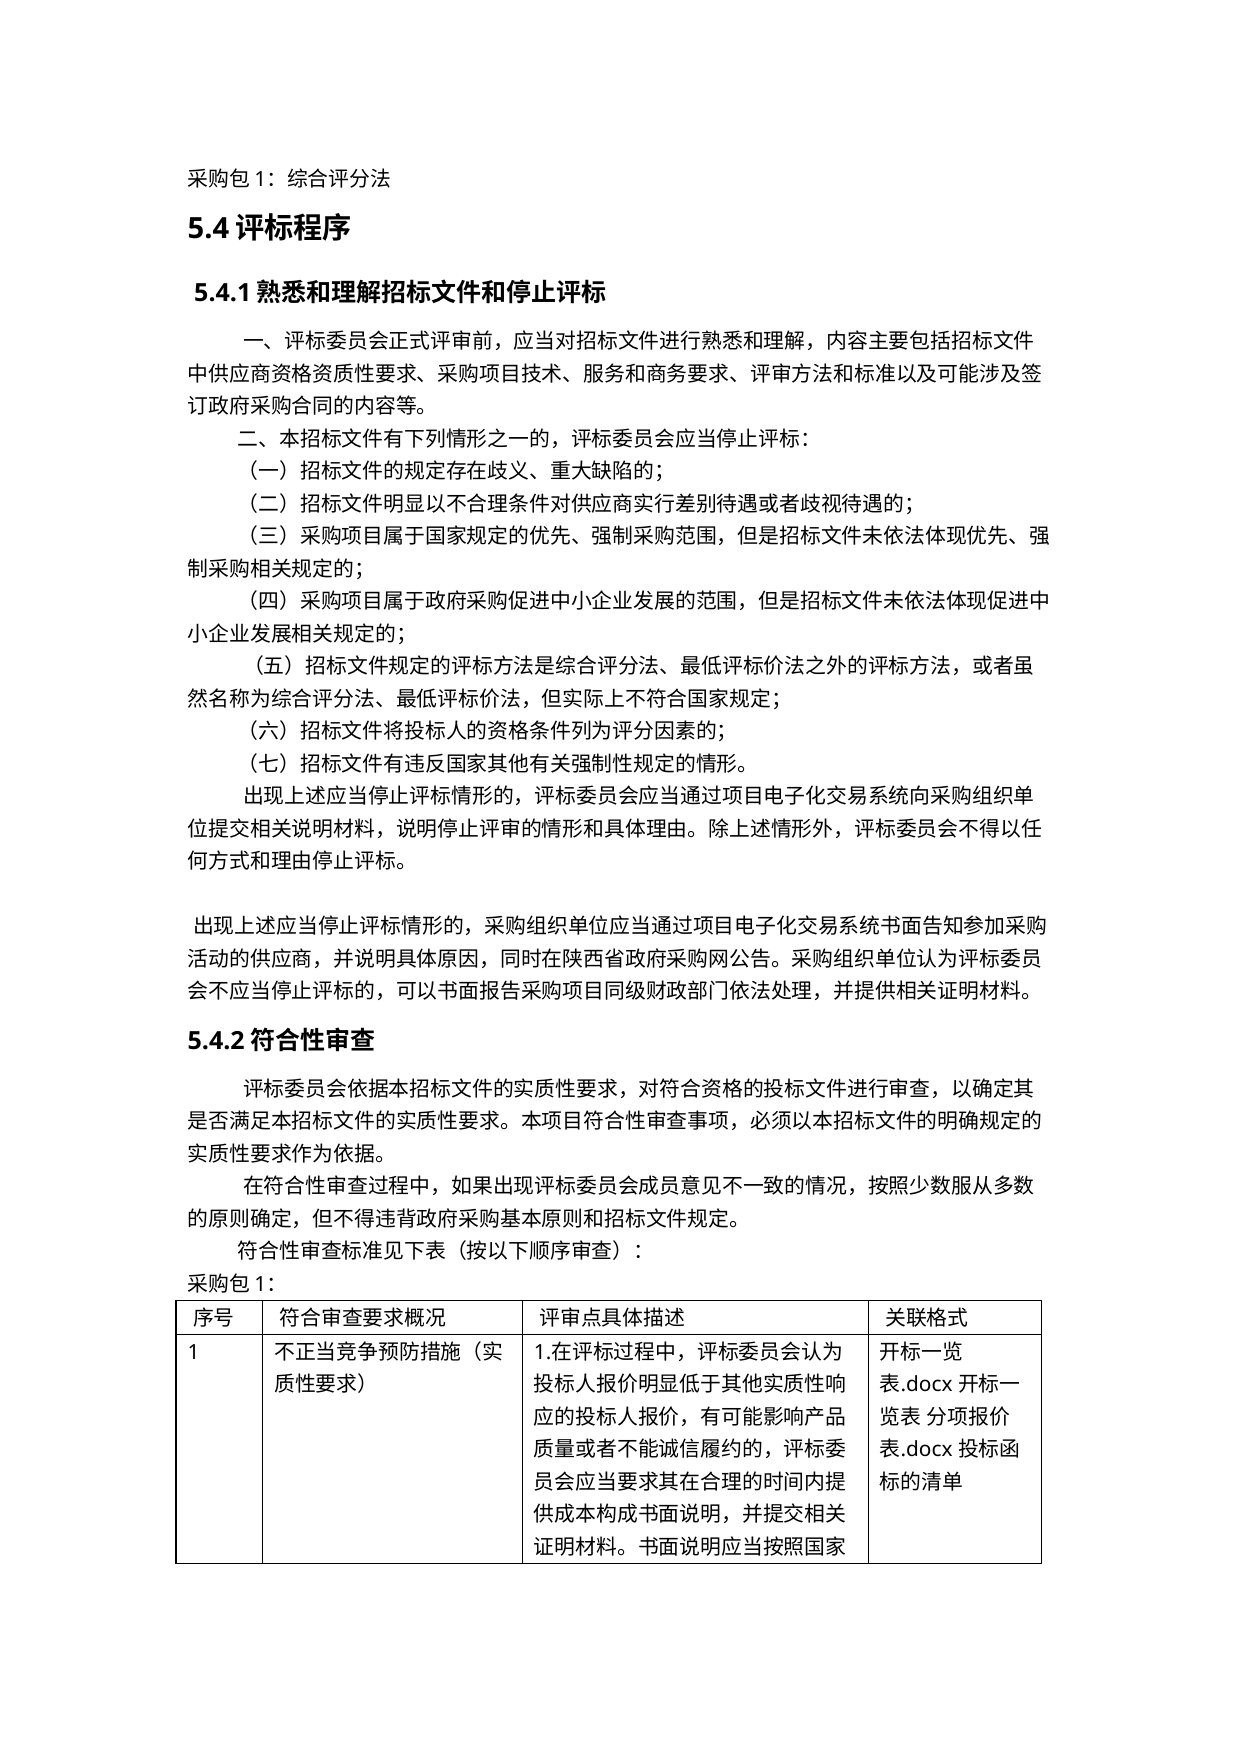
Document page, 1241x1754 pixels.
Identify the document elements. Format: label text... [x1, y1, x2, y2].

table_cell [869, 1335, 1041, 1563]
text 出现上述应当停止评标情形的，评标委员会应当通过项目电子化交易系统向采购组织单位提交相关说明材料，说明停止评审的情形和具体理由。除上述情形外，评标委员会不得以任何方式和理由停止评标。 [187, 779, 1053, 877]
text （三）采购项目属于国家规定的优先、强制采购范围，但是招标文件未依法体现优先、强制采购相关规定的； [187, 519, 1053, 584]
text 符合性审查标准见下表（按以下顺序审查）： [187, 1234, 1053, 1267]
table_header 关联格式 [869, 1301, 1041, 1333]
text （六）招标文件将投标人的资格条件列为评分因素的； [187, 714, 1053, 747]
text 评标委员会依据本招标文件的实质性要求，对符合资格的投标文件进行审查，以确定其是否满足本招标文件的实质性要求。本项目符合性审查事项，必须以本招标文件的明确规定的实质性要求作为依据。 [187, 1072, 1053, 1169]
text 5.4.2符合性审查 [187, 1007, 1053, 1072]
text 5.4评标程序 [187, 194, 1053, 259]
text 在符合性审查过程中，如果出现评标委员会成员意见不一致的情况，按照少数服从多数的原则确定，但不得违背政府采购基本原则和招标文件规定。 [187, 1169, 1053, 1234]
text （二）招标文件明显以不合理条件对供应商实行差别待遇或者歧视待遇的； [187, 487, 1053, 519]
table_header 评审点具体描述 [523, 1301, 868, 1333]
text （七）招标文件有违反国家其他有关强制性规定的情形。 [187, 747, 1053, 779]
text 一、评标委员会正式评审前，应当对招标文件进行熟悉和理解，内容主要包括招标文件中供应商资格资质性要求、采购项目技术、服务和商务要求、评审方法和标准以及可能涉及签订政府采购合同的内容等。 [187, 324, 1053, 422]
table_cell 不正当竞争预防措施（实质性要求） [263, 1335, 522, 1563]
table_header 序号 [177, 1301, 262, 1333]
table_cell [523, 1335, 868, 1563]
text （一）招标文件的规定存在歧义、重大缺陷的； [187, 454, 1053, 487]
text 出现上述应当停止评标情形的，采购组织单位应当通过项目电子化交易系统书面告知参加采购活动的供应商，并说明具体原因，同时在陕西省政府采购网公告。采购组织单位认为评标委员会不应当停止评标的，可以书面报告采购项目同级财政部门依法处理，并提供相关证明材料。 [187, 877, 1053, 1007]
table_header 符合审查要求概况 [263, 1301, 522, 1333]
text 采购包1：综合评分法 [187, 162, 1053, 194]
text （四）采购项目属于政府采购促进中小企业发展的范围，但是招标文件未依法体现促进中小企业发展相关规定的； [187, 584, 1053, 649]
text （五）招标文件规定的评标方法是综合评分法、最低评标价法之外的评标方法，或者虽然名称为综合评分法、最低评标价法，但实际上不符合国家规定； [187, 649, 1053, 714]
table_cell 1 [177, 1335, 262, 1563]
text 二、本招标文件有下列情形之一的，评标委员会应当停止评标： [187, 422, 1053, 454]
text 5.4.1熟悉和理解招标文件和停止评标 [187, 259, 1053, 324]
text 采购包1： [187, 1267, 1053, 1299]
